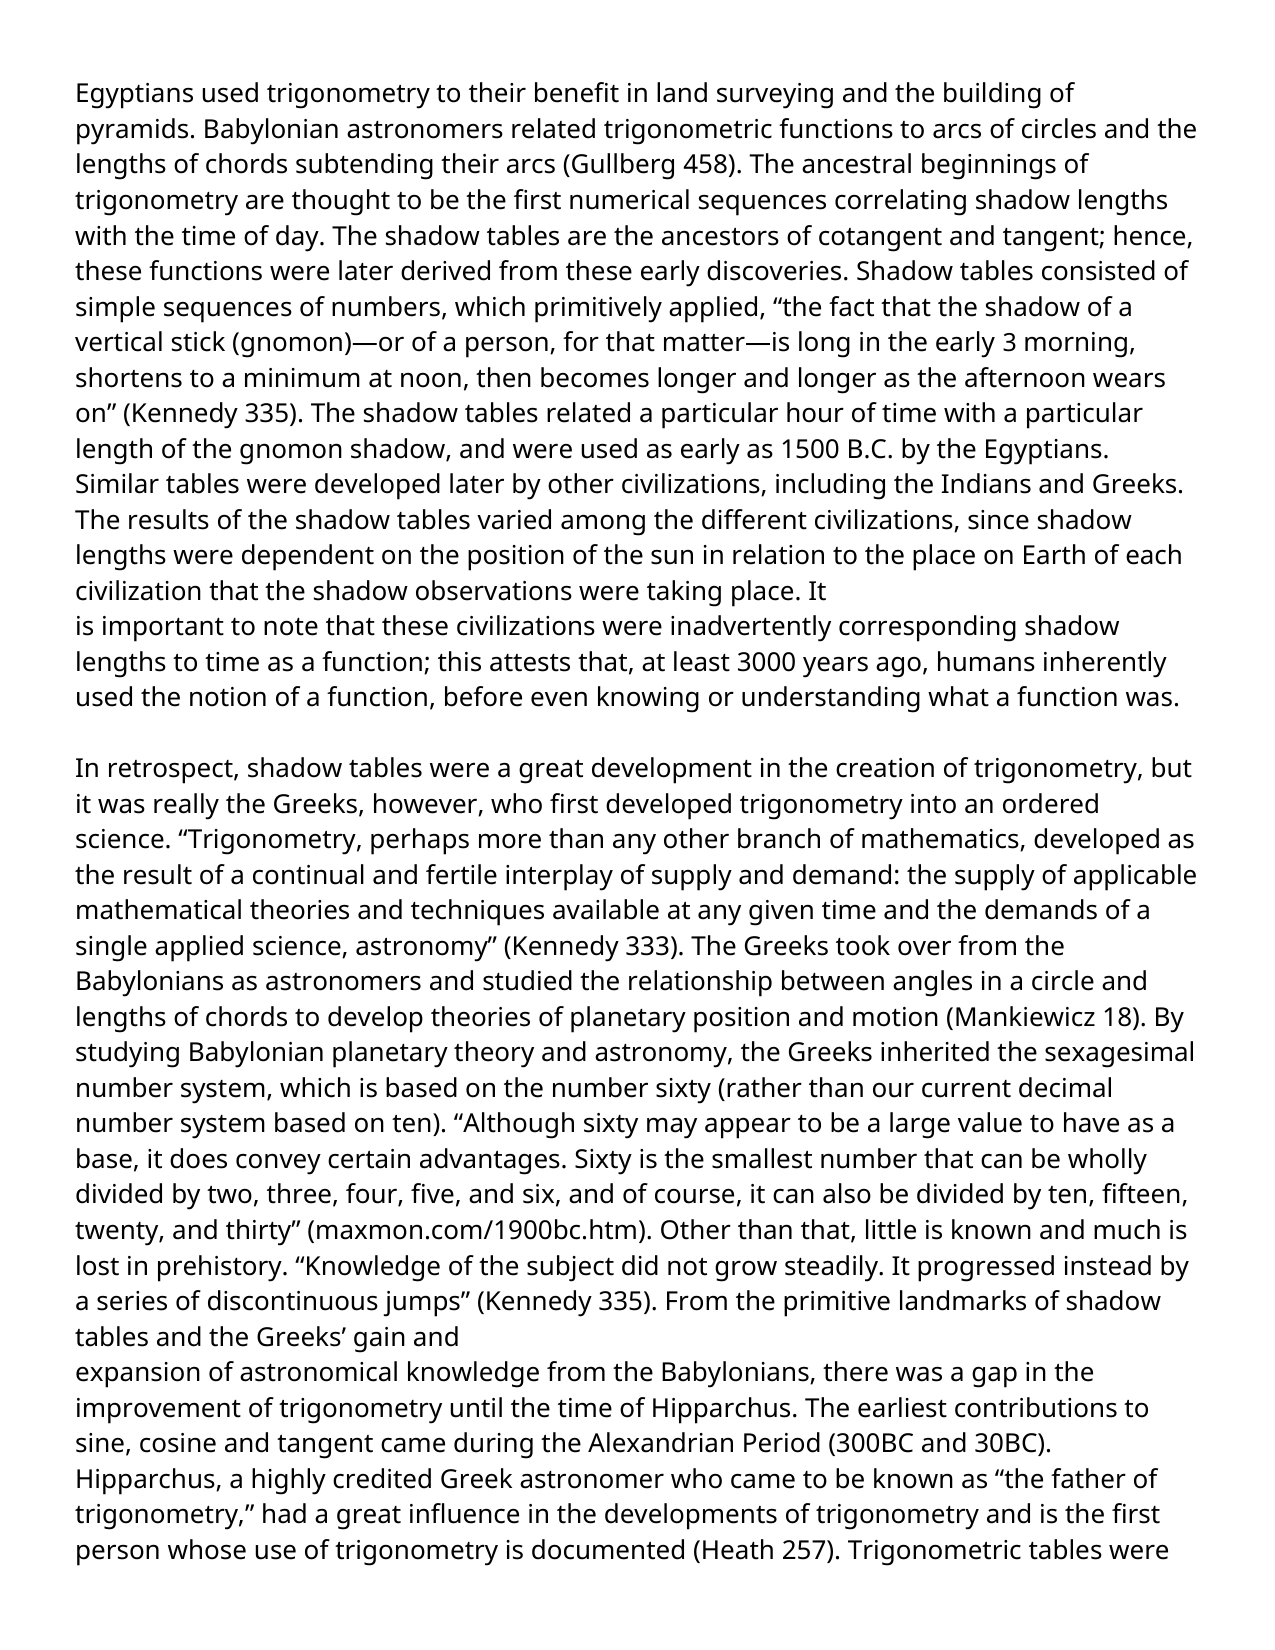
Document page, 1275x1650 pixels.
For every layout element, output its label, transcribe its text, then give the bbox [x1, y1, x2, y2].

text In retrospect, shadow tables were a great development in the creation of trigonometry, but it was really the Greeks, however, who first developed trigonometry into an ordered science. “Trigonometry, perhaps more than any other branch of mathematics, developed as the result of a continual and fertile interplay of supply and demand: the supply of applicable mathematical theories and techniques available at any given time and the demands of a single applied science, astronomy” (Kennedy 333). The Greeks took over from the Babylonians as astronomers and studied the relationship between angles in a circle and lengths of chords to develop theories of planetary position and motion (Mankiewicz 18). By studying Babylonian planetary theory and astronomy, the Greeks inherited the sexagesimal number system, which is based on the number sixty (rather than our current decimal number system based on ten). “Although sixty may appear to be a large value to have as a base, it does convey certain advantages. Sixty is the smallest number that can be wholly divided by two, three, four, five, and six, and of course, it can also be divided by ten, fifteen, twenty, and thirty” (maxmon.com/1900bc.htm). Other than that, little is known and much is lost in prehistory. “Knowledge of the subject did not grow steadily. It progressed instead by a series of discontinuous jumps” (Kennedy 335). From the primitive landmarks of shadow tables and the Greeks’ gain and [75, 750, 1200, 1354]
text lengths to time as a function; this attests that, at least 3000 years ago, humans inherently used the notion of a function, before even knowing or understanding what a function was. [75, 643, 1200, 714]
text improvement of trigonometry until the time of Hipparchus. The earliest contributions to sine, cosine and tangent came during the Alexandrian Period (300BC and 30BC). [75, 1389, 1200, 1460]
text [75, 1460, 1200, 1567]
text pyramids. Babylonian astronomers related trigonometric functions to arcs of circles and the lengths of chords subtending their arcs (Gullberg 458). The ancestral beginnings of trigonometry are thought to be the first numerical sequences correlating shadow lengths with the time of day. The shadow tables are the ancestors of cotangent and tangent; hence, these functions were later derived from these early discoveries. Shadow tables consisted of simple sequences of numbers, which primitively applied, “the fact that the shadow of a vertical stick (gnomon)—or of a person, for that matter—is long in the early 3 morning, shortens to a minimum at noon, then becomes longer and longer as the afternoon wears on” (Kennedy 335). The shadow tables related a particular hour of time with a particular length of the gnomon shadow, and were used as early as 1500 B.C. by the Egyptians. Similar tables were developed later by other civilizations, including the Indians and Greeks. The results of the shadow tables varied among the different civilizations, since shadow lengths were dependent on the position of the sun in relation to the place on Earth of each civilization that the shadow observations were taking place. It [75, 111, 1200, 608]
text is important to note that these civilizations were inadvertently corresponding shadow [75, 608, 1200, 643]
text expansion of astronomical knowledge from the Babylonians, there was a gap in the [75, 1354, 1200, 1389]
text Egyptians used trigonometry to their benefit in land surveying and the building of [75, 75, 1200, 111]
